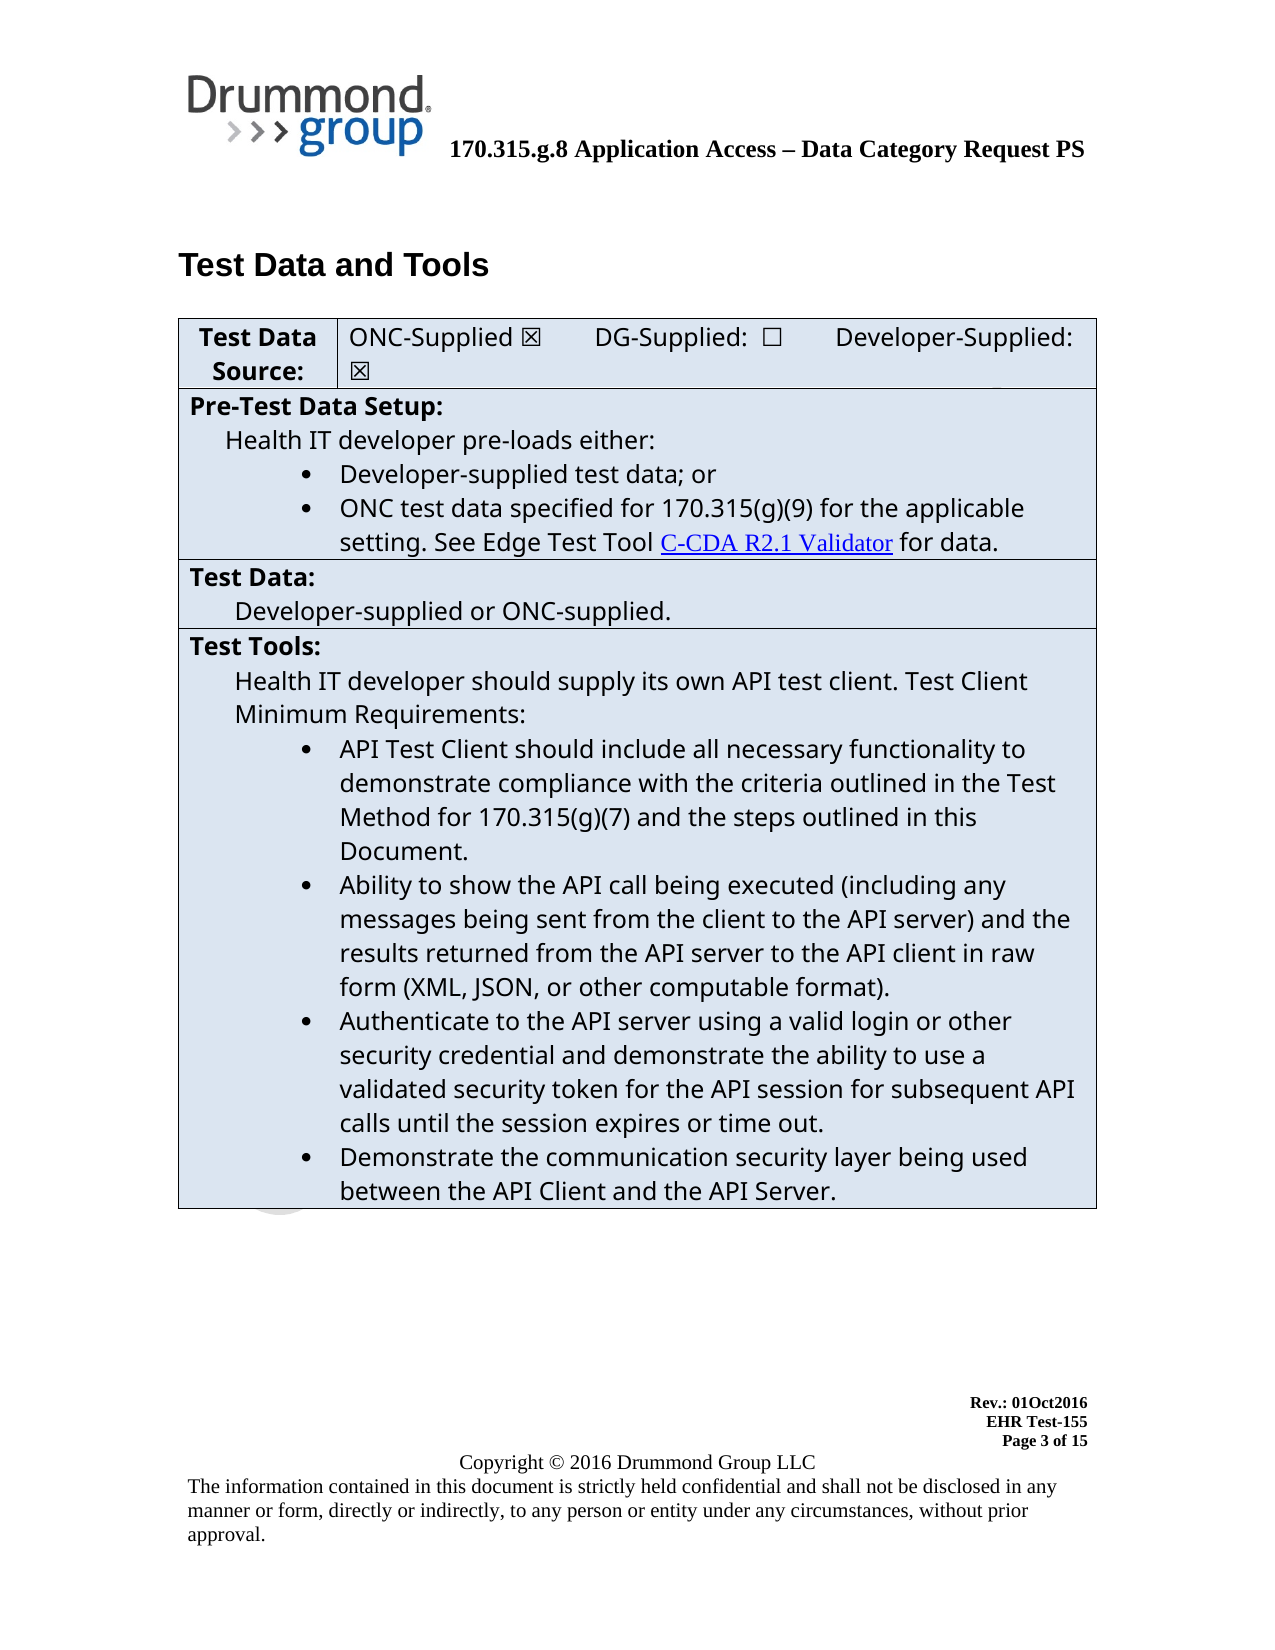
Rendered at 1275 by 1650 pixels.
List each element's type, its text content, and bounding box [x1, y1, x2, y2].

table_cell Test Tools: Health IT developer should supply its own API test client. Test Client Minimum Requirements: API Test Client should include all necessary functionality to demonstrate compliance with the criteria outlined in the Test Method for 170.315(g)(7) and the steps outlined in this Document. Ability to show the API call being executed (including any messages being sent from the client to the API server) and the results returned from the API server to the API client in raw form (XML, JSON, or other computable format). Authenticate to the API server using a valid login or other security credential and demonstrate the ability to use a validated security token for the API session for subsequent API calls until the session expires or time out. Demonstrate the communication security layer being used between the API Client and the API Server. [179, 629, 1096, 1208]
table_cell Pre-Test Data Setup: Health IT developer pre-loads either: Developer-supplied test data; or ONC test data specified for 170.315(g)(9) for the applicable setting. See Edge Test Tool C-CDA R2.1 Validator for data. [179, 389, 1096, 559]
picture [187, 75, 433, 157]
table_cell Test Data: Developer-supplied or ONC-supplied. [179, 560, 1096, 628]
table_header Test Data Source: [179, 319, 337, 387]
table_header ONC-Supplied DG-Supplied: Developer-Supplied: [338, 319, 1096, 387]
subtitle Test Data and Tools [178, 245, 1087, 283]
